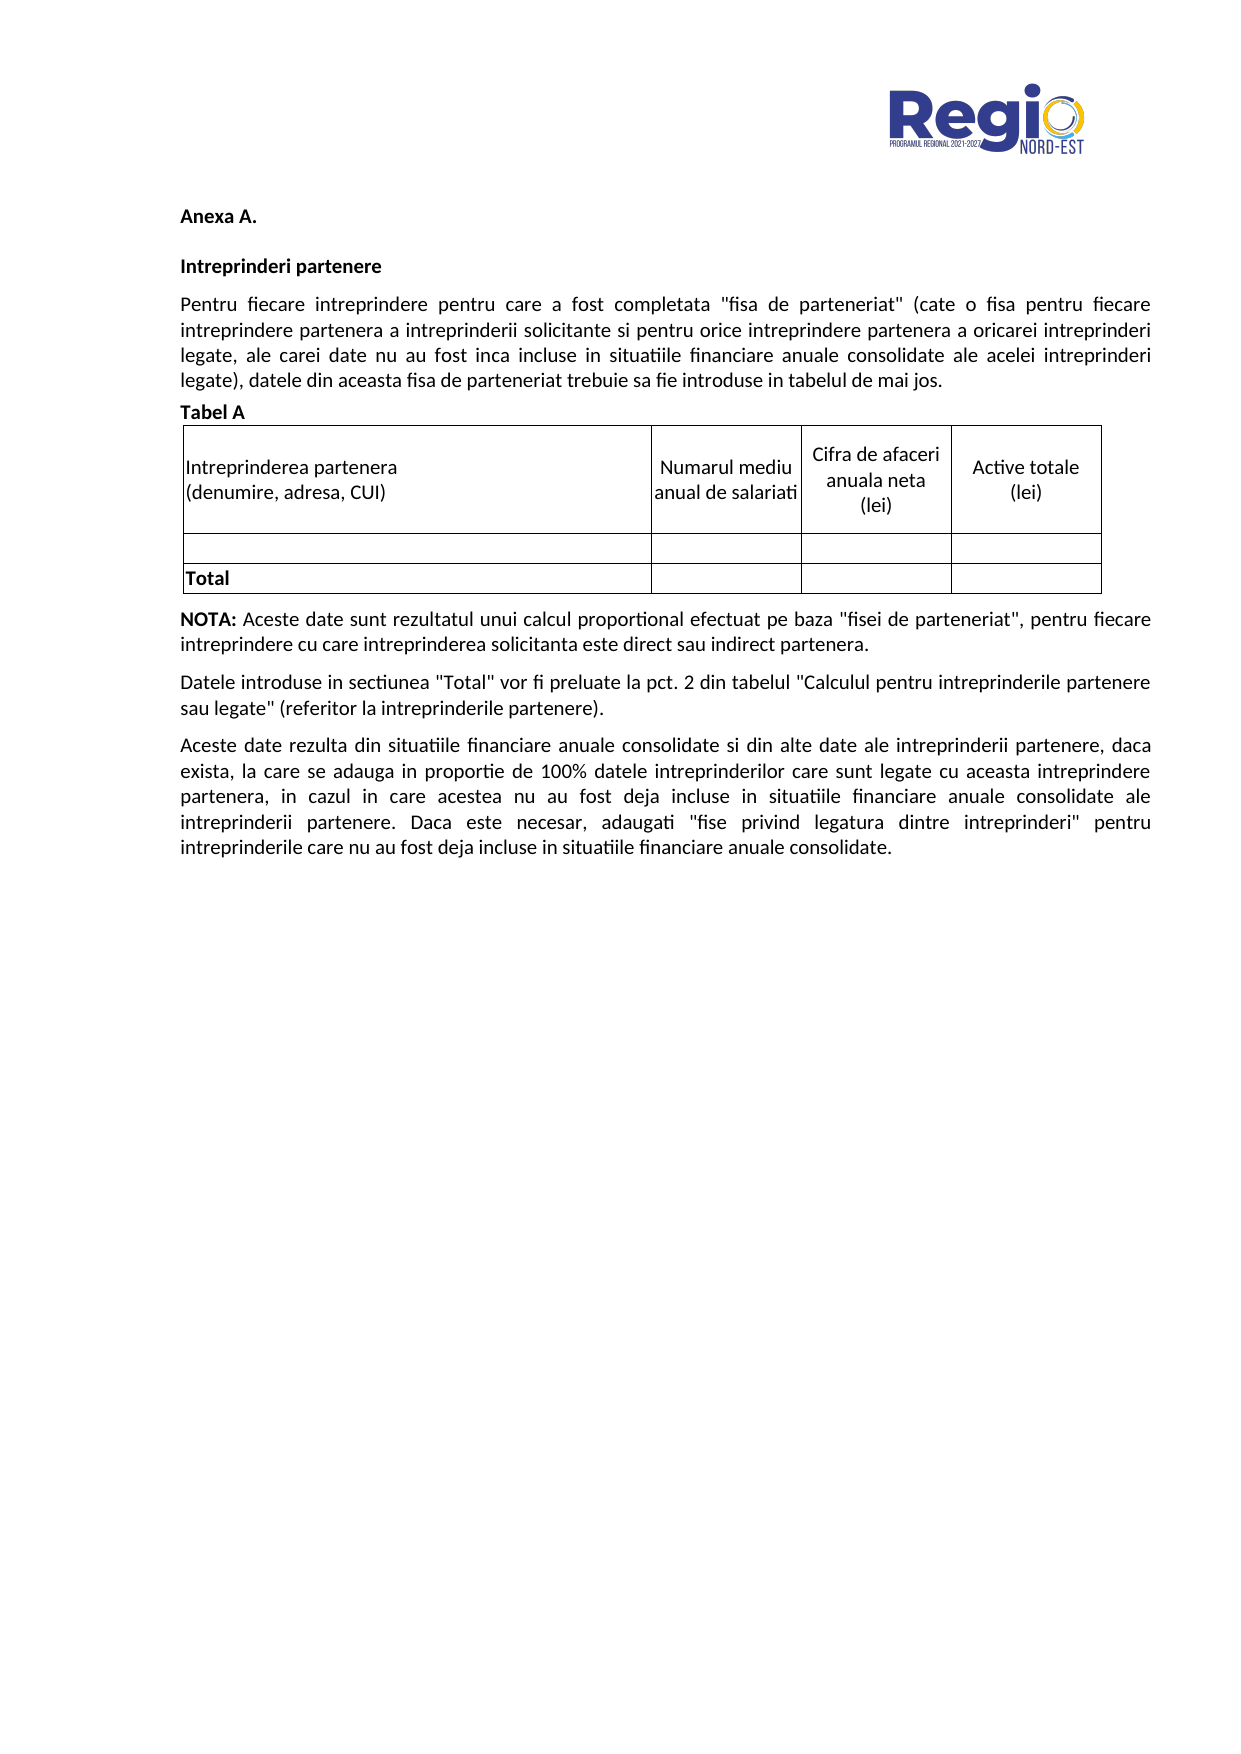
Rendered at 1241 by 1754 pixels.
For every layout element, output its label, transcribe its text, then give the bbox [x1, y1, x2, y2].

subtitle Intreprinderi partenere [180, 253, 1153, 279]
table_cell [652, 534, 801, 563]
picture [886, 79, 1089, 158]
table_cell [184, 534, 651, 563]
table_cell [802, 564, 951, 592]
table_cell [952, 564, 1101, 592]
table_cell Total [184, 564, 651, 592]
text Datele introduse in sectiunea "Total" vor fi preluate la pct. 2 din tabelul "Calculul pentru intreprinderile partenere sau legate" (referitor la intreprinderile partenere). [180, 669, 1153, 720]
table_header Numarul mediu anual de salariati [652, 426, 801, 533]
table_cell [952, 534, 1101, 563]
table_header Cifra de afaceri anuala neta (lei) [802, 426, 951, 533]
table_header Intreprinderea partenera (denumire, adresa, CUI) [184, 426, 651, 533]
table_header Active totale (lei) [952, 426, 1101, 533]
table_cell [652, 564, 801, 592]
table_cell [802, 534, 951, 563]
subtitle Tabel A [180, 399, 1153, 425]
text Pentru fiecare intreprindere pentru care a fost completata "fisa de parteneriat" (cate o fisa pentru fiecare intreprindere partenera a intreprinderii solicitante si pentru orice intreprindere partenera a oricarei intreprinderi legate, ale carei date nu au fost inca incluse in situatiile financiare anuale consolidate ale acelei intreprinderi legate), datele din aceasta fisa de parteneriat trebuie sa fie introduse in tabelul de mai jos. [180, 291, 1153, 393]
text NOTA: Aceste date sunt rezultatul unui calcul proportional efectuat pe baza "fisei de parteneriat", pentru fiecare intreprindere cu care intreprinderea solicitanta este direct sau indirect partenera. [180, 606, 1153, 657]
text Aceste date rezulta din situatiile financiare anuale consolidate si din alte date ale intreprinderii partenere, daca exista, la care se adauga in proportie de 100% datele intreprinderilor care sunt legate cu aceasta intreprindere partenera, in cazul in care acestea nu au fost deja incluse in situatiile financiare anuale consolidate ale intreprinderii partenere. Daca este necesar, adaugati "fise privind legatura dintre intreprinderi" pentru intreprinderile care nu au fost deja incluse in situatiile financiare anuale consolidate. [180, 733, 1153, 860]
subtitle Anexa A. [180, 203, 1153, 228]
